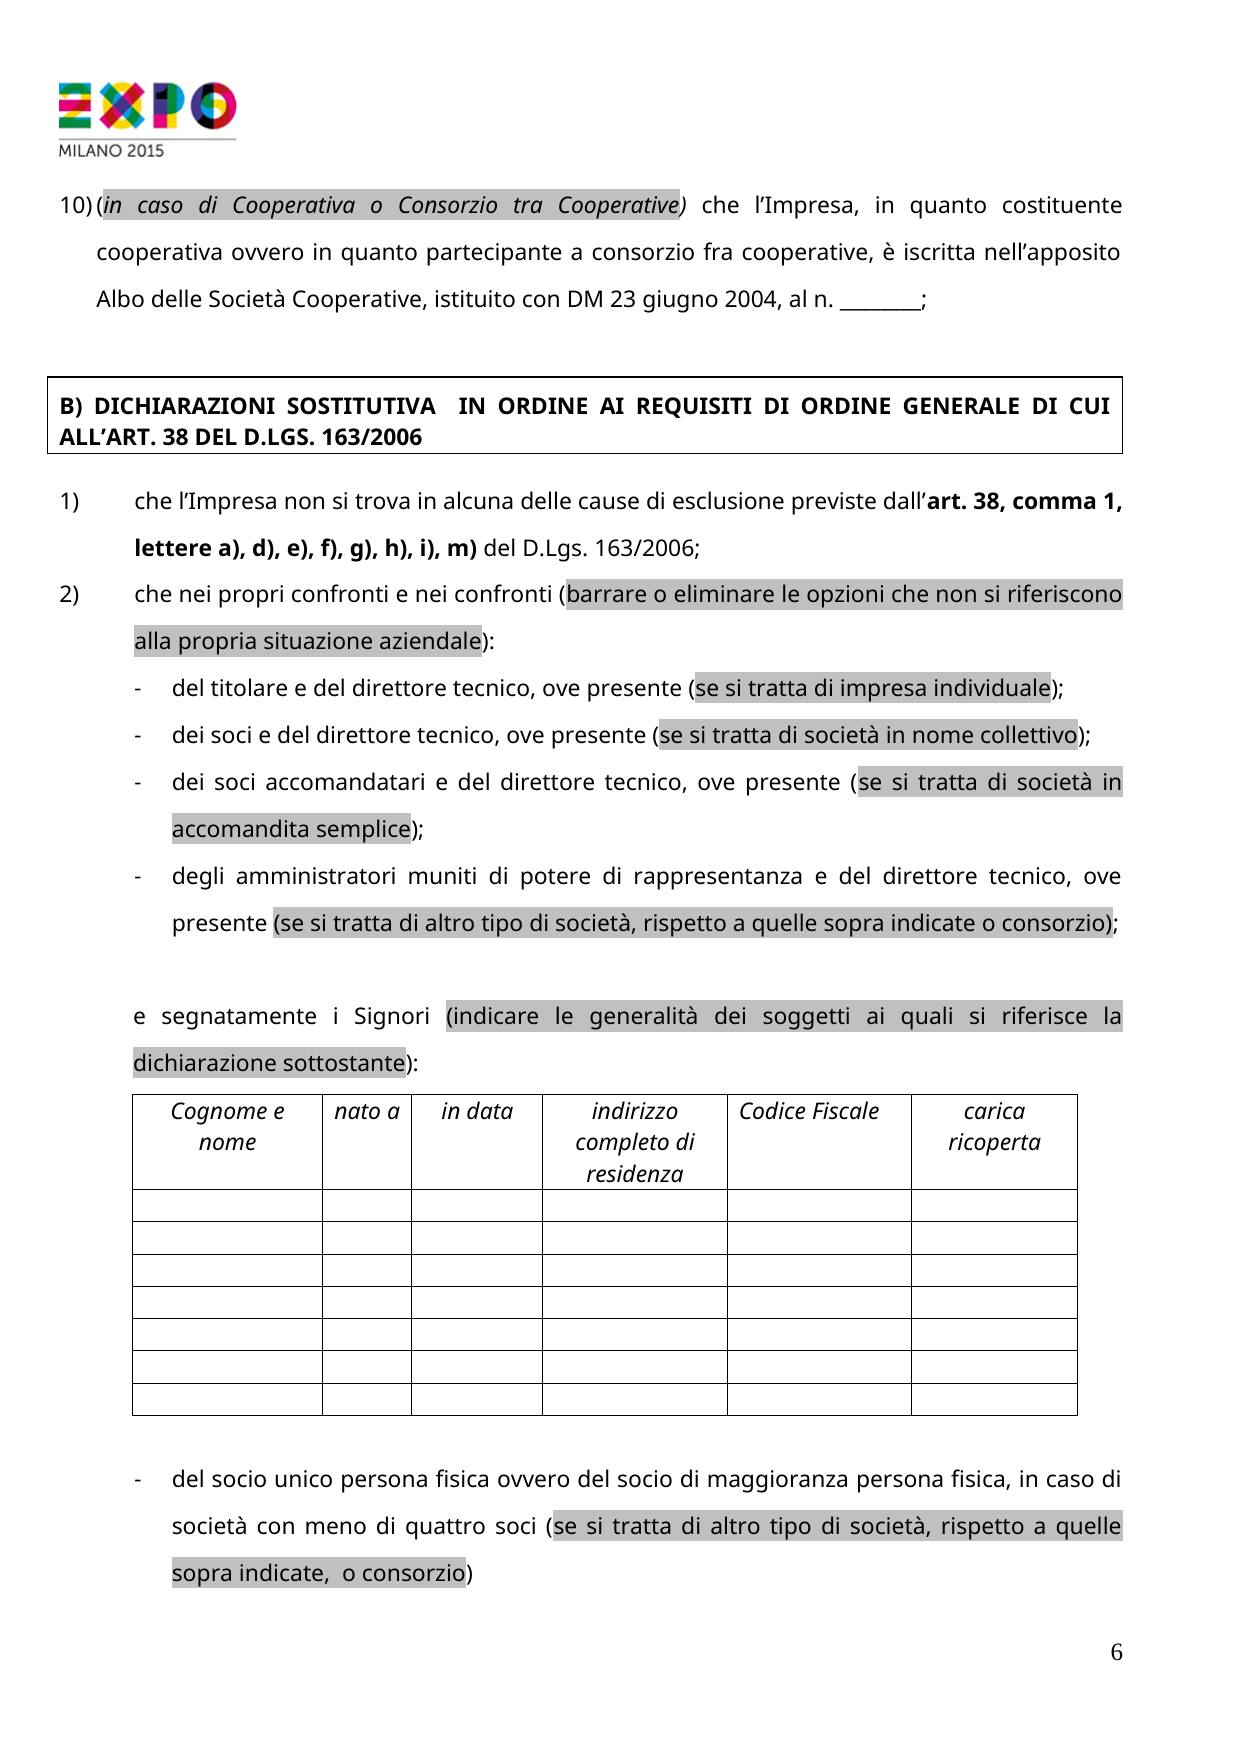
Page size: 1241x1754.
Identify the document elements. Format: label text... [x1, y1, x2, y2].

table_cell [323, 1190, 411, 1221]
list dei soci e del direttore tecnico, ove presente (se si tratta di società in nome collettivo); [134, 719, 659, 750]
table_cell [912, 1190, 1077, 1221]
table_cell [412, 1319, 542, 1350]
table_cell [543, 1190, 727, 1221]
table_cell [912, 1319, 1077, 1350]
table_cell [912, 1222, 1077, 1253]
table_header in data [412, 1095, 542, 1189]
table_cell [728, 1222, 911, 1253]
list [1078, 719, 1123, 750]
table_cell [412, 1351, 542, 1383]
table_cell [728, 1287, 911, 1318]
list (in caso di Cooperativa o Consorzio tra Cooperative) che l’Impresa, in quanto costituente cooperativa ovvero in quanto partecipante a consorzio fra cooperative, è iscritta nell’apposito Albo delle Società Cooperative, istituito con DM 23 giugno 2004, al n. ________; [59, 189, 1123, 314]
table_cell [543, 1287, 727, 1318]
table_header carica ricoperta [912, 1095, 1077, 1189]
table_cell [133, 1351, 322, 1383]
table_cell [728, 1319, 911, 1350]
table_cell [412, 1190, 542, 1221]
table_cell [728, 1190, 911, 1221]
table_cell [323, 1384, 411, 1415]
table_cell [323, 1351, 411, 1383]
list che l’Impresa non si trova in alcuna delle cause di esclusione previste dall’art. 38, comma 1, lettere a), d), e), f), g), h), i), m) del D.Lgs. 163/2006; [59, 485, 1123, 563]
list del titolare e del direttore tecnico, ove presente (se si tratta di impresa individuale); [134, 672, 695, 703]
table_cell [912, 1255, 1077, 1286]
table_cell [412, 1384, 542, 1415]
table_cell [412, 1255, 542, 1286]
table_cell [133, 1190, 322, 1221]
list che nei propri confronti e nei confronti (barrare o eliminare le opzioni che non si riferiscono alla propria situazione aziendale): [59, 578, 1123, 657]
table_cell [912, 1384, 1077, 1415]
table_cell [543, 1255, 727, 1286]
table_cell [728, 1255, 911, 1286]
table_cell [323, 1222, 411, 1253]
table_cell [543, 1222, 727, 1253]
table_cell [543, 1351, 727, 1383]
table_cell [728, 1351, 911, 1383]
table_cell [412, 1222, 542, 1253]
table_header B) DICHIARAZIONI SOSTITUTIVA IN ORDINE AI REQUISITI DI ORDINE GENERALE DI CUI ALL’ART. 38 DEL D.LGS. 163/2006 [48, 378, 1122, 452]
table_cell [323, 1287, 411, 1318]
list e segnatamente i Signori (indicare le generalità dei soggetti ai quali si riferisce la dichiarazione sottostante): [133, 1000, 1123, 1078]
table_cell [728, 1384, 911, 1415]
table_cell [133, 1287, 322, 1318]
list del socio unico persona fisica ovvero del socio di maggioranza persona fisica, in caso di società con meno di quattro soci (se si tratta di altro tipo di società, rispetto a quelle sopra indicate, o consorzio) [134, 1463, 1123, 1588]
table_cell [543, 1319, 727, 1350]
table_header Codice Fiscale [728, 1095, 911, 1189]
table_cell [133, 1319, 322, 1350]
table_cell [323, 1255, 411, 1286]
table_cell [133, 1255, 322, 1286]
list dei soci accomandatari e del direttore tecnico, ove presente (se si tratta di società in accomandita semplice); [134, 766, 1123, 844]
table_header nato a [323, 1095, 411, 1189]
table_cell [412, 1287, 542, 1318]
table_cell [323, 1319, 411, 1350]
table_cell [912, 1287, 1077, 1318]
table_cell [133, 1222, 322, 1253]
table_cell [543, 1384, 727, 1415]
list degli amministratori muniti di potere di rappresentanza e del direttore tecnico, ove presente (se si tratta di altro tipo di società, rispetto a quelle sopra indicate o consorzio); [134, 860, 1123, 938]
table_cell [133, 1384, 322, 1415]
table_header Cognome e nome [133, 1095, 322, 1189]
table_cell [912, 1351, 1077, 1383]
picture [59, 59, 240, 161]
table_header indirizzo completo di residenza [543, 1095, 727, 1189]
